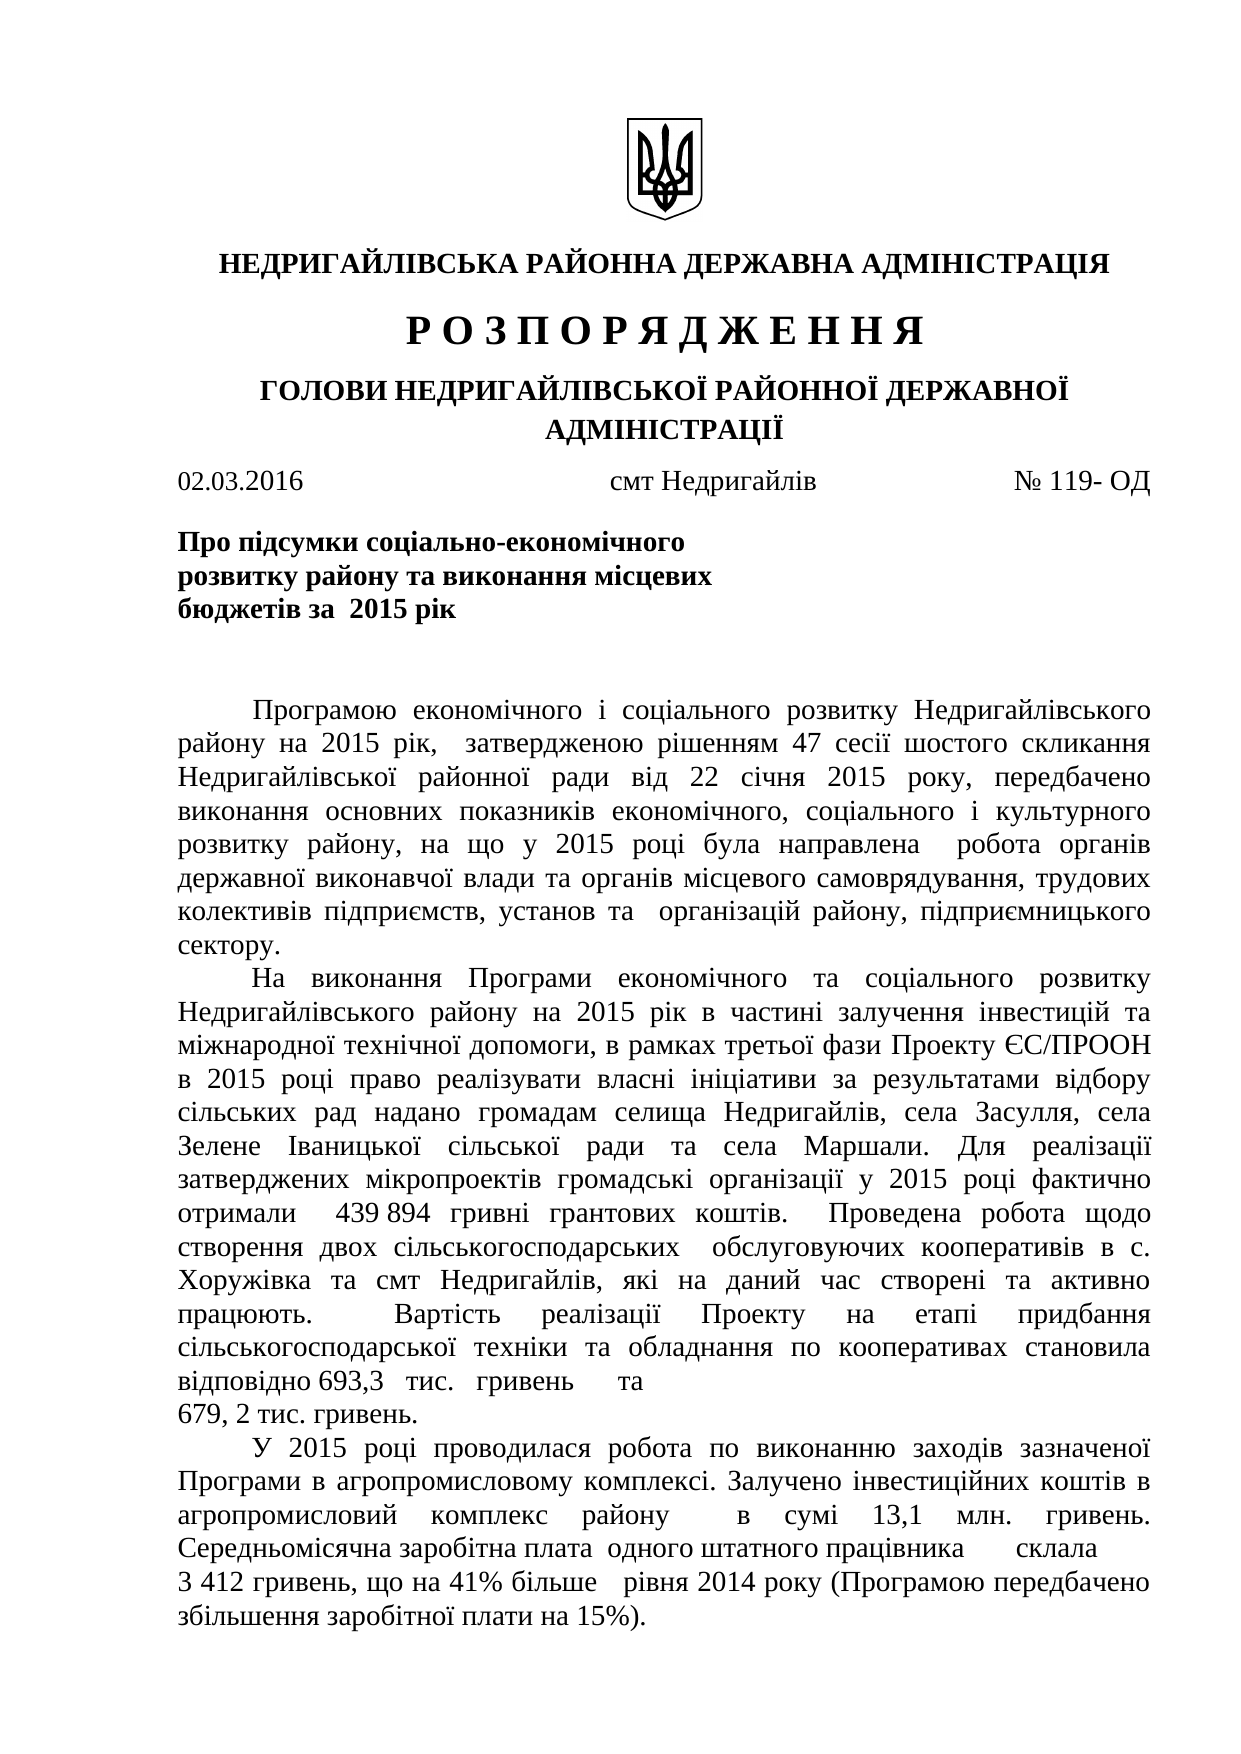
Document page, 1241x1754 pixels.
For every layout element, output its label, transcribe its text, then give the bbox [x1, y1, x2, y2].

text Програмою економічного і соціального розвитку Недригайлівського району на 2015 рік, затвердженою рішенням 47 сесії шостого скликання Недригайлівської районної ради від 22 січня 2015 року, передбачено виконання основних показників економічного, соціального і культурного розвитку району, на що у 2015 році була направлена робота органів державної виконавчої влади та органів місцевого самоврядування, трудових колективів підприємств, установ та організацій району, підприємницького сектору. [177, 692, 1152, 960]
text розвитку району та виконання місцевих [177, 558, 1152, 591]
text ГОЛОВИ НЕДРИГАЙЛІВСЬКОЇ РАЙОННОЇ ДЕРЖАВНОЇ АДМІНІСТРАЦІЇ [177, 373, 1152, 445]
text 02.03.2016 смт Недригайлів № 119- ОД [177, 463, 1152, 496]
text НЕДРИГАЙЛІВСЬКА РАЙОННА ДЕРЖАВНА АДМІНІСТРАЦІЯ [177, 246, 1152, 280]
picture [626, 118, 703, 222]
text 3 412 гривень, що на 41% більше рівня 2014 року (Програмою передбачено збільшення заробітної плати на 15%). [177, 1564, 1152, 1631]
list На виконання Програми економічного та соціального розвитку Недригайлівського району на 2015 рік в частині залучення інвестицій та міжнародної технічної допомоги, в рамках третьої фази Проекту ЄС/ПРООН в 2015 році право реалізувати власні ініціативи за результатами відбору сільських рад надано громадам селища Недригайлів, села Засулля, села Зелене Іваницької сільської ради та села Маршали. Для реалізації затверджених мікропроектів громадські організації у 2015 році фактично отримали 439 894 гривні грантових коштів. Проведена робота щодо створення двох сільськогосподарських обслуговуючих кооперативів в с. Хоружівка та смт Недригайлів, які на даний час створені та активно працюють. Вартість реалізації Проекту на етапі придбання сільськогосподарської техніки та обладнання по кооперативах становила відповідно 693,3 тис. гривень та [177, 960, 1152, 1396]
text бюджетів за 2015 рік [177, 591, 1152, 625]
text Р О З П О Р Я Д Ж Е Н Н Я [177, 306, 1152, 353]
text У 2015 році проводилася робота по виконанню заходів зазначеної Програми в агропромисловому комплексі. Залучено інвестиційних коштів в агропромисловий комплекс району в сумі 13,1 млн. гривень. Середньомісячна заробітна плата одного штатного працівника склала [177, 1430, 1152, 1564]
text 679, 2 тис. гривень. [177, 1396, 1152, 1430]
text Про підсумки соціально-економічного [177, 524, 1152, 558]
